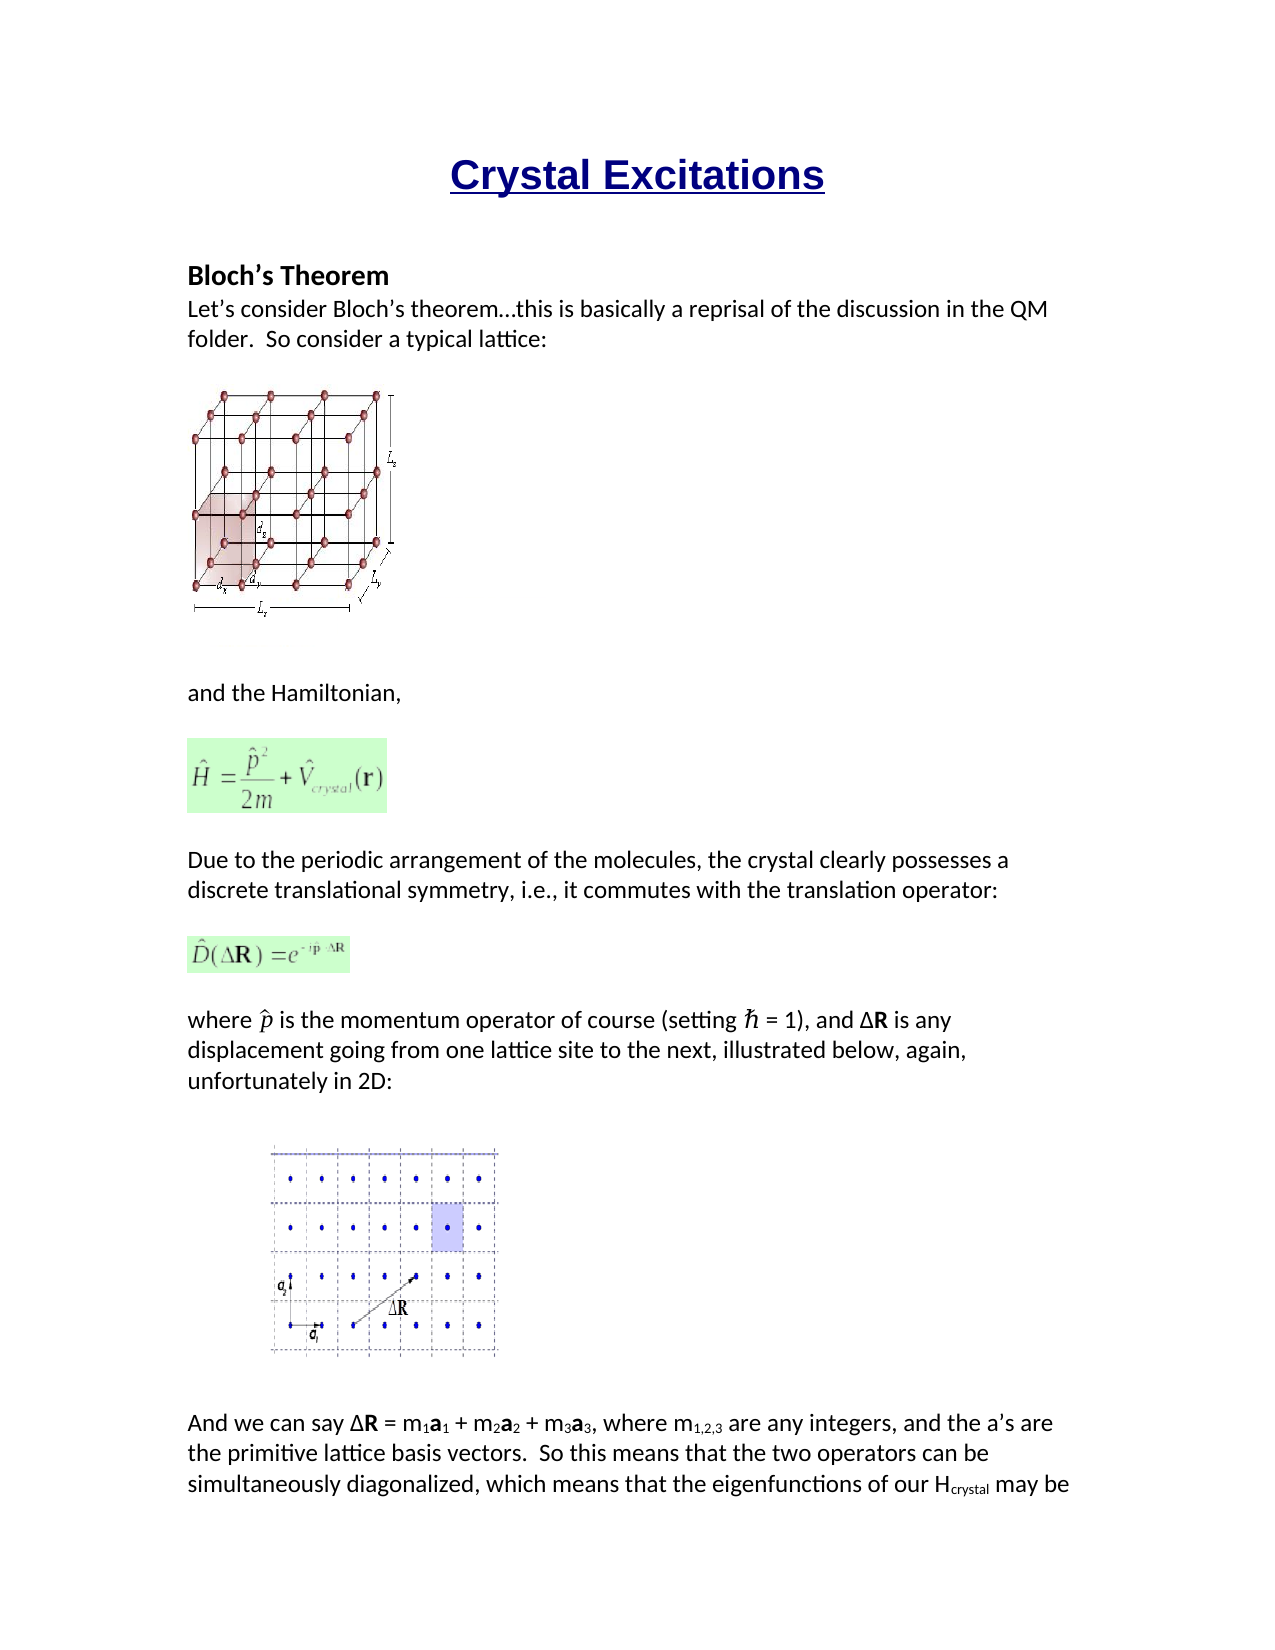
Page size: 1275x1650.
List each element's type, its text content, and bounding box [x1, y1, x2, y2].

text Due to the periodic arrangement of the molecules, the crystal clearly possesses a discrete translational symmetry, i.e., it commutes with the translation operator: [187, 844, 1087, 905]
text Crystal Excitations [187, 150, 1087, 198]
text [187, 1407, 1087, 1498]
picture [187, 384, 549, 647]
text Bloch’s Theorem [187, 257, 1087, 293]
picture [187, 1126, 587, 1377]
text Let’s consider Bloch’s theorem…this is basically a reprisal of the discussion in the QM folder. So consider a typical lattice: [187, 293, 1087, 354]
text and the Hamiltonian, [187, 677, 1087, 708]
text where is the momentum operator of course (setting ℏ = 1), and ΔR is any displacement going from one lattice site to the next, illustrated below, again, unfortunately in 2D: [187, 1003, 1087, 1096]
